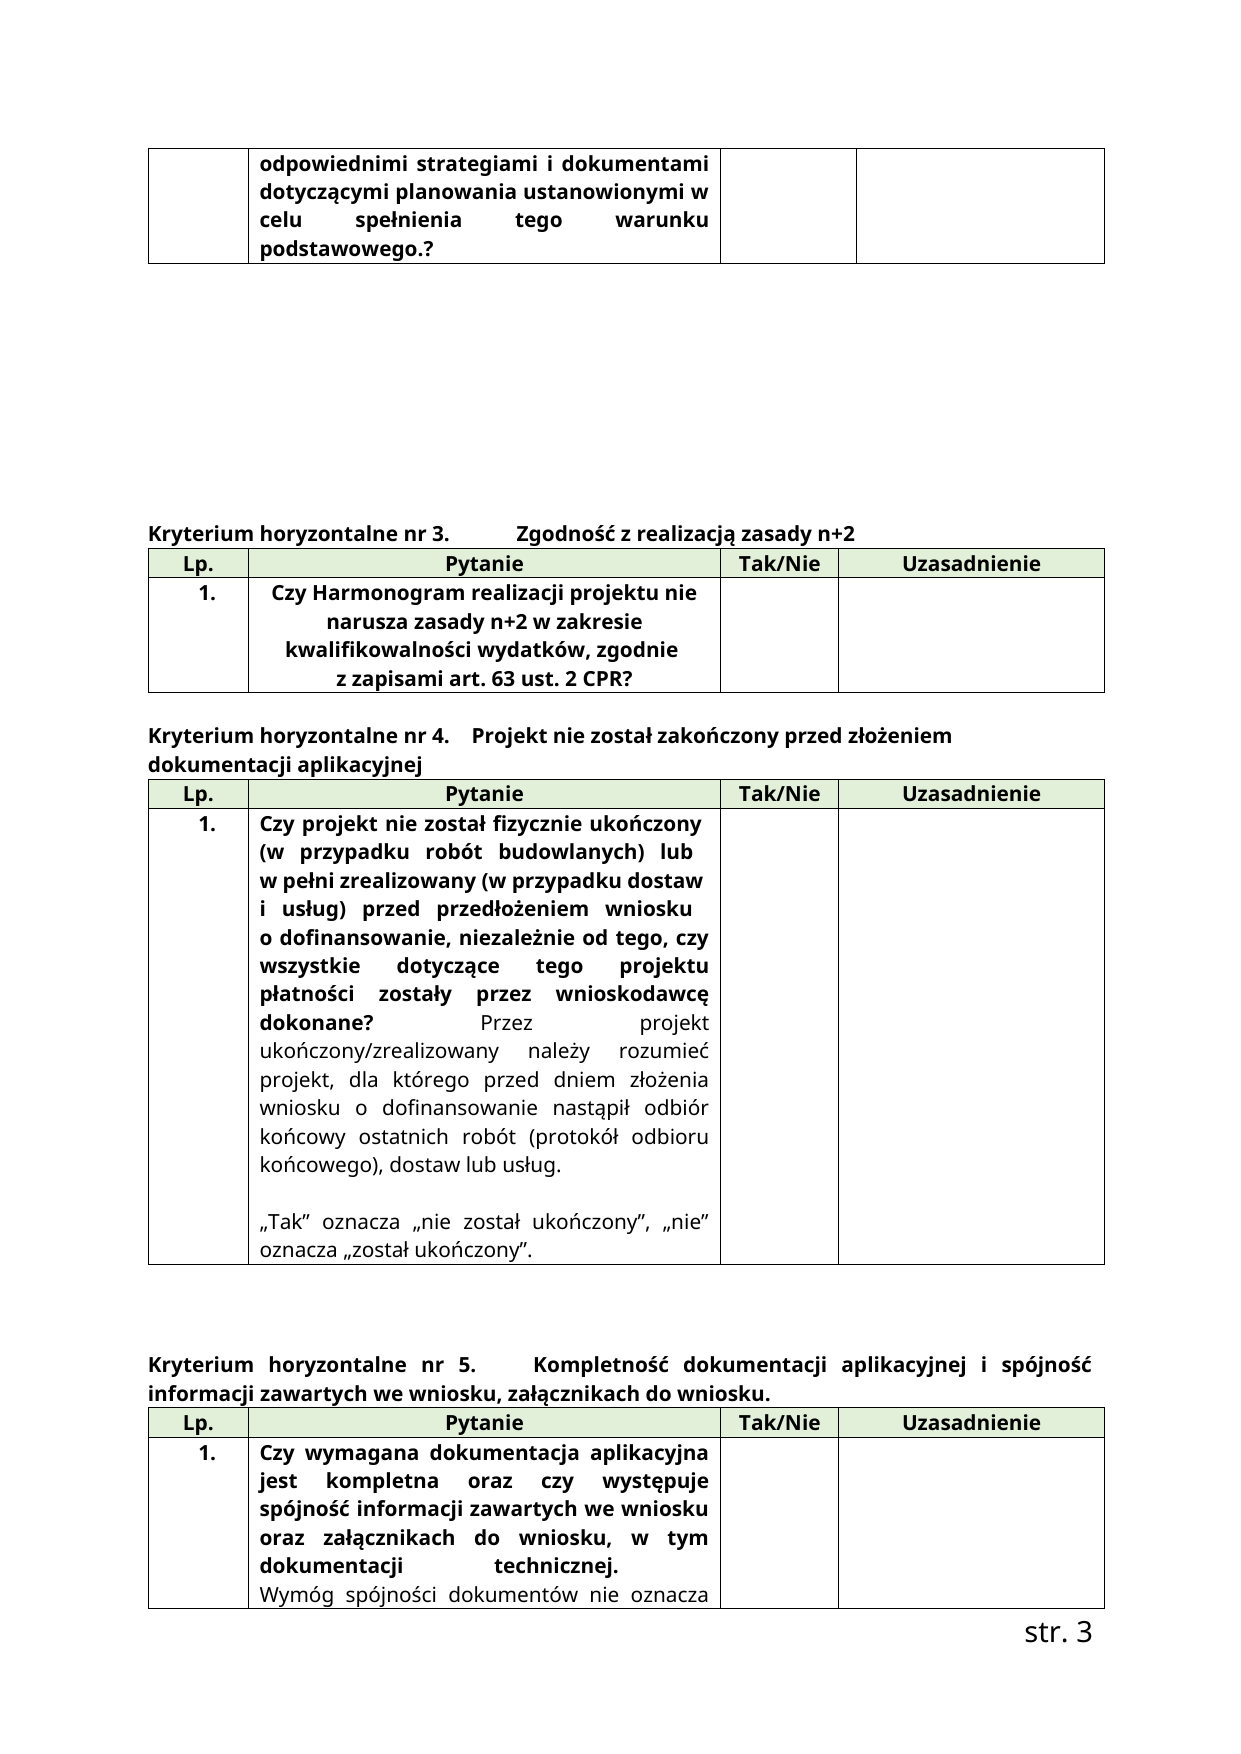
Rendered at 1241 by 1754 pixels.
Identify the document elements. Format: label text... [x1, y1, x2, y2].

table_header Uzasadnienie [839, 549, 1104, 577]
table_cell [839, 578, 1104, 692]
table_cell [149, 578, 248, 692]
table_cell [721, 149, 856, 262]
table_cell [149, 1438, 248, 1608]
text Kryterium horyzontalne nr 3. Zgodność z realizacją zasady n+2 [148, 519, 1093, 548]
table_header Uzasadnienie [839, 780, 1104, 808]
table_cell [249, 149, 720, 262]
table_cell Czy projekt nie został fizycznie ukończony (w przypadku robót budowlanych) lub w pełni zrealizowany (w przypadku dostaw i usług) przed przedłożeniem wniosku o dofinansowanie, niezależnie od tego, czy wszystkie dotyczące tego projektu płatności zostały przez wnioskodawcę dokonane? Przez projekt ukończony/zrealizowany należy rozumieć projekt, dla którego przed dniem złożenia wniosku o dofinansowanie nastąpił odbiór końcowy ostatnich robót (protokół odbioru końcowego), dostaw lub usług. „Tak” oznacza „nie został ukończony”, „nie” oznacza „został ukończony”. [249, 809, 720, 1264]
table_header Lp. [149, 549, 248, 577]
table_header Lp. [149, 780, 248, 808]
table_header Tak/Nie [721, 780, 838, 808]
table_cell [721, 1438, 838, 1608]
table_cell Czy Harmonogram realizacji projektu nie narusza zasady n+2 w zakresie kwalifikowalności wydatków, zgodnie z zapisami art. 63 ust. 2 CPR? [249, 578, 720, 692]
table_header Tak/Nie [721, 549, 838, 577]
table_cell [149, 149, 248, 262]
table_cell [839, 809, 1104, 1264]
table_cell [721, 809, 838, 1264]
text Kryterium horyzontalne nr 5. Kompletność dokumentacji aplikacyjnej i spójność informacji zawartych we wniosku, załącznikach do wniosku. [148, 1350, 1093, 1407]
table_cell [249, 1438, 720, 1608]
table_header Lp. [149, 1408, 248, 1437]
table_cell [857, 149, 1104, 262]
table_cell [149, 809, 248, 1264]
table_header Pytanie [249, 549, 720, 577]
text Kryterium horyzontalne nr 4. Projekt nie został zakończony przed złożeniem dokumentacji aplikacyjnej [148, 722, 1093, 778]
table_header Pytanie [249, 1408, 720, 1437]
table_header Pytanie [249, 780, 720, 808]
table_cell [839, 1438, 1104, 1608]
table_cell [721, 578, 838, 692]
table_header Tak/Nie [721, 1408, 838, 1437]
table_header Uzasadnienie [839, 1408, 1104, 1437]
